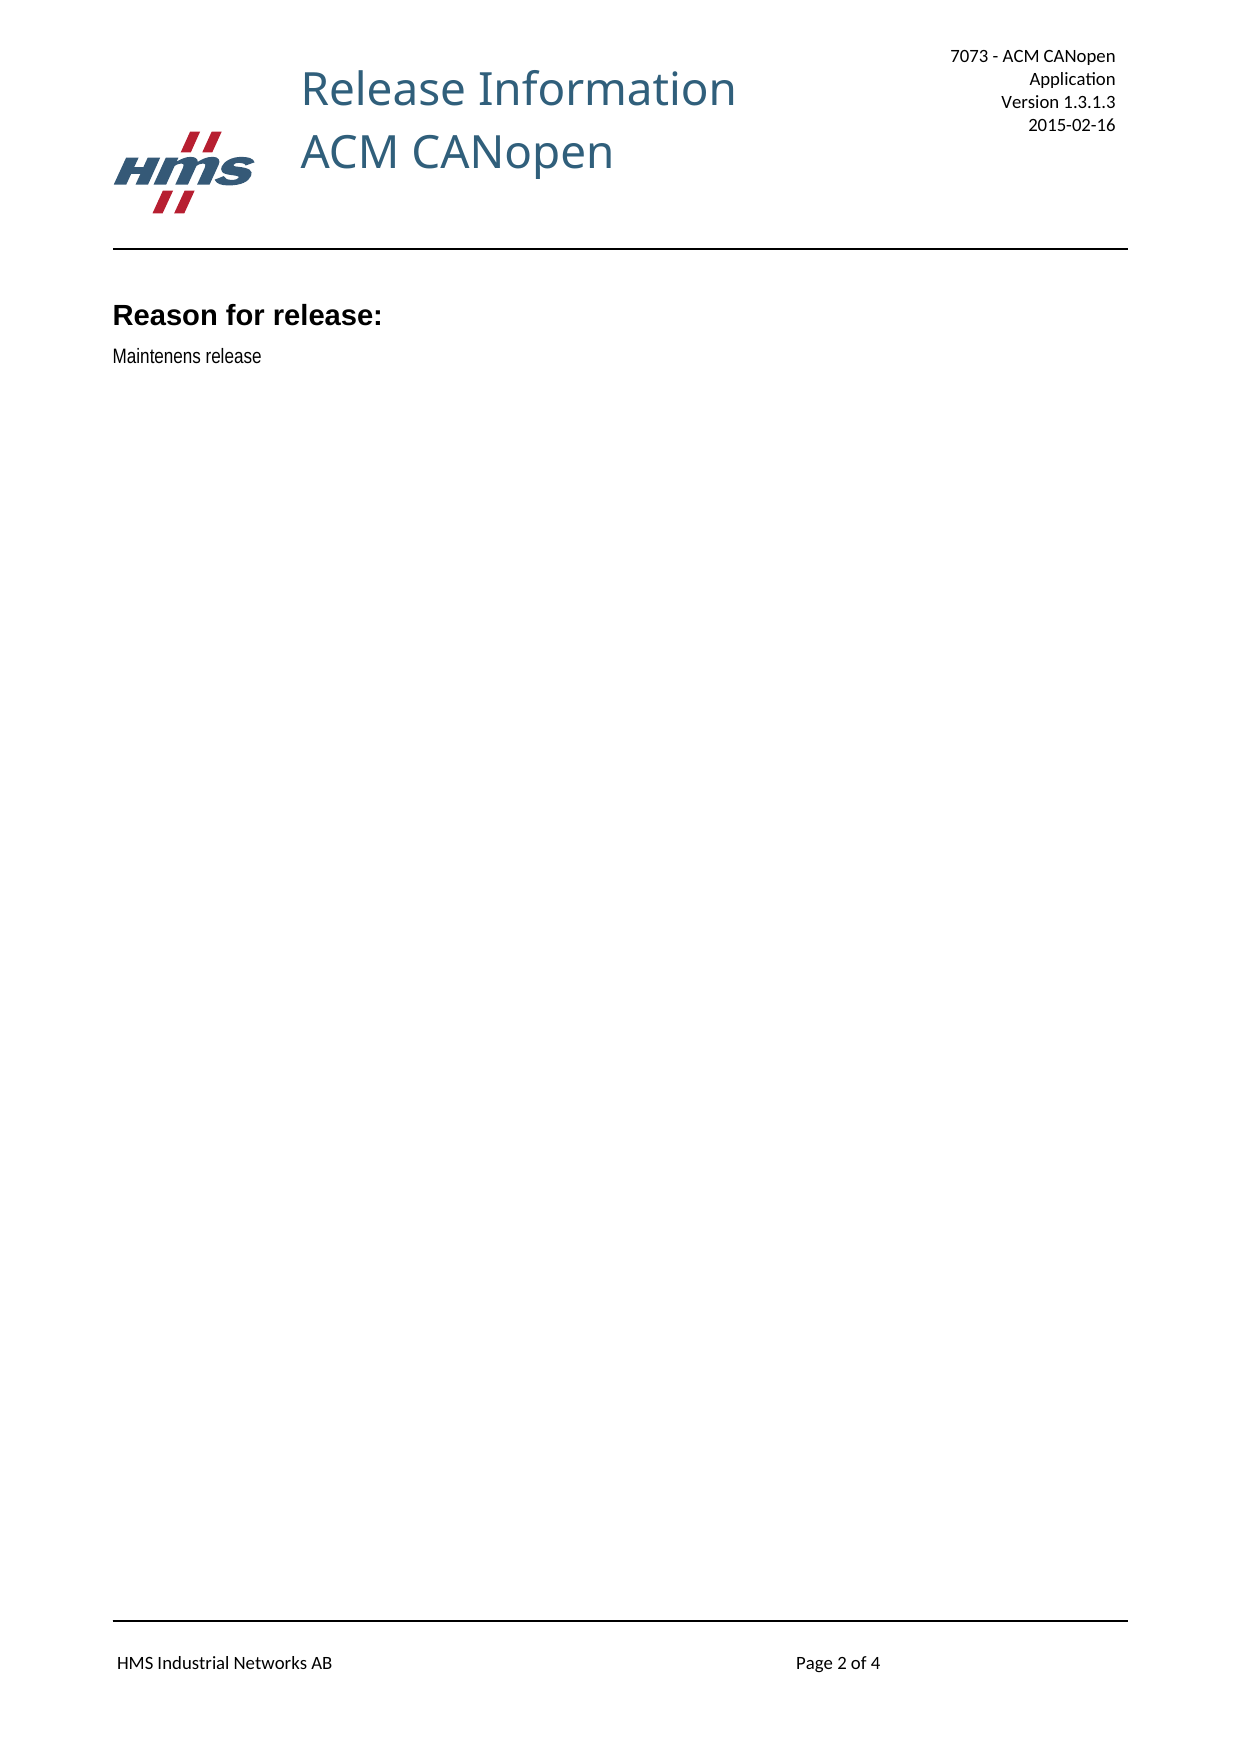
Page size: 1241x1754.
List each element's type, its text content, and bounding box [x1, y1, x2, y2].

text Reason for release: [112, 298, 1128, 332]
